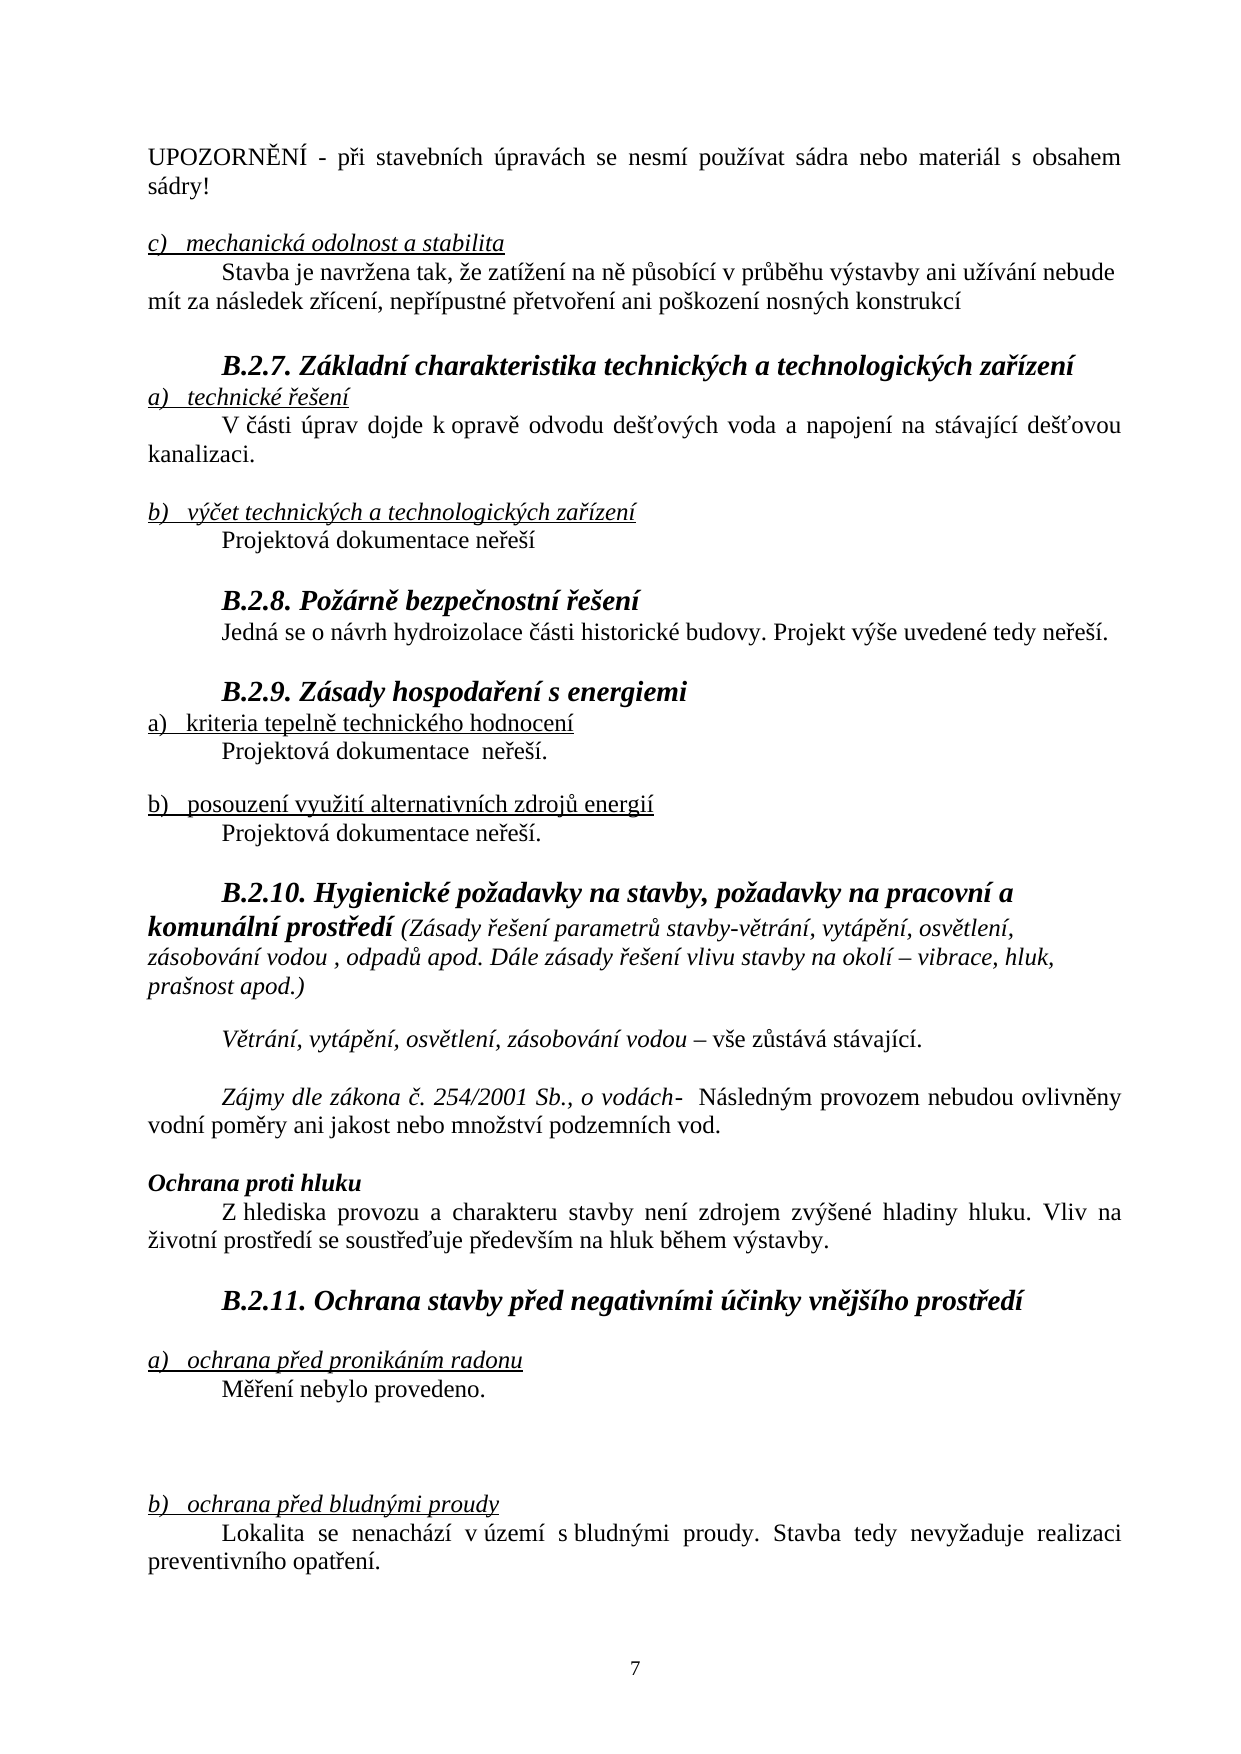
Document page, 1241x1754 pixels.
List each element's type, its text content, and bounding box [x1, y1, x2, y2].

text Zájmy dle zákona č. 254/2001 Sb., o vodách- Následným provozem nebudou ovlivněny vodní poměry ani jakost nebo množství podzemních vod. [148, 1082, 1122, 1139]
text Větrání, vytápění, osvětlení, zásobování vodou – vše zůstává stávající. [148, 1024, 1122, 1053]
text Měření nebylo provedeno. [148, 1374, 1122, 1403]
text Projektová dokumentace neřeší. [148, 818, 1122, 847]
text Projektová dokumentace neřeší [148, 526, 1122, 554]
text b) výčet technických a technologických zařízení [148, 497, 1122, 526]
text Stavba je navržena tak, že zatížení na ně působící v průběhu výstavby ani užívání nebude mít za následek zřícení, nepřípustné přetvoření ani poškození nosných konstrukcí [148, 257, 1122, 315]
text a) ochrana před pronikáním radonu [148, 1345, 1122, 1374]
text UPOZORNĚNÍ - při stavebních úpravách se nesmí používat sádra nebo materiál s obsahem sádry! [148, 142, 1122, 200]
text a) technické řešení [148, 382, 1122, 411]
text B.2.9. Zásady hospodaření s energiemi [148, 674, 1122, 708]
text Projektová dokumentace neřeší. [148, 736, 1122, 765]
text b) posouzení využití alternativních zdrojů energií [148, 789, 1122, 818]
text Jedná se o návrh hydroizolace části historické budovy. Projekt výše uvedené tedy neřeší. [148, 617, 1122, 645]
text V části úprav dojde k opravě odvodu dešťových voda a napojení na stávající dešťovou kanalizaci. [148, 411, 1122, 468]
text B.2.11. Ochrana stavby před negativními účinky vnějšího prostředí [148, 1283, 1122, 1316]
text c) mechanická odolnost a stabilita [148, 228, 1122, 257]
text a) kriteria tepelně technického hodnocení [148, 708, 1122, 736]
text B.2.10. Hygienické požadavky na stavby, požadavky na pracovní a komunální prostředí (Zásady řešení parametrů stavby-větrání, vytápění, osvětlení, zásobování vodou , odpadů apod. Dále zásady řešení vlivu stavby na okolí – vibrace, hluk, prašnost apod.) [148, 875, 1122, 1000]
text B.2.8. Požárně bezpečnostní řešení [148, 583, 1122, 617]
text Lokalita se nenachází v území s bludnými proudy. Stavba tedy nevyžaduje realizaci preventivního opatření. [148, 1518, 1122, 1575]
text b) ochrana před bludnými proudy [148, 1489, 1122, 1518]
text B.2.7. Základní charakteristika technických a technologických zařízení [148, 348, 1122, 382]
text Ochrana proti hluku [148, 1168, 1122, 1197]
text Z hlediska provozu a charakteru stavby není zdrojem zvýšené hladiny hluku. Vliv na životní prostředí se soustřeďuje především na hluk během výstavby. [148, 1197, 1122, 1254]
